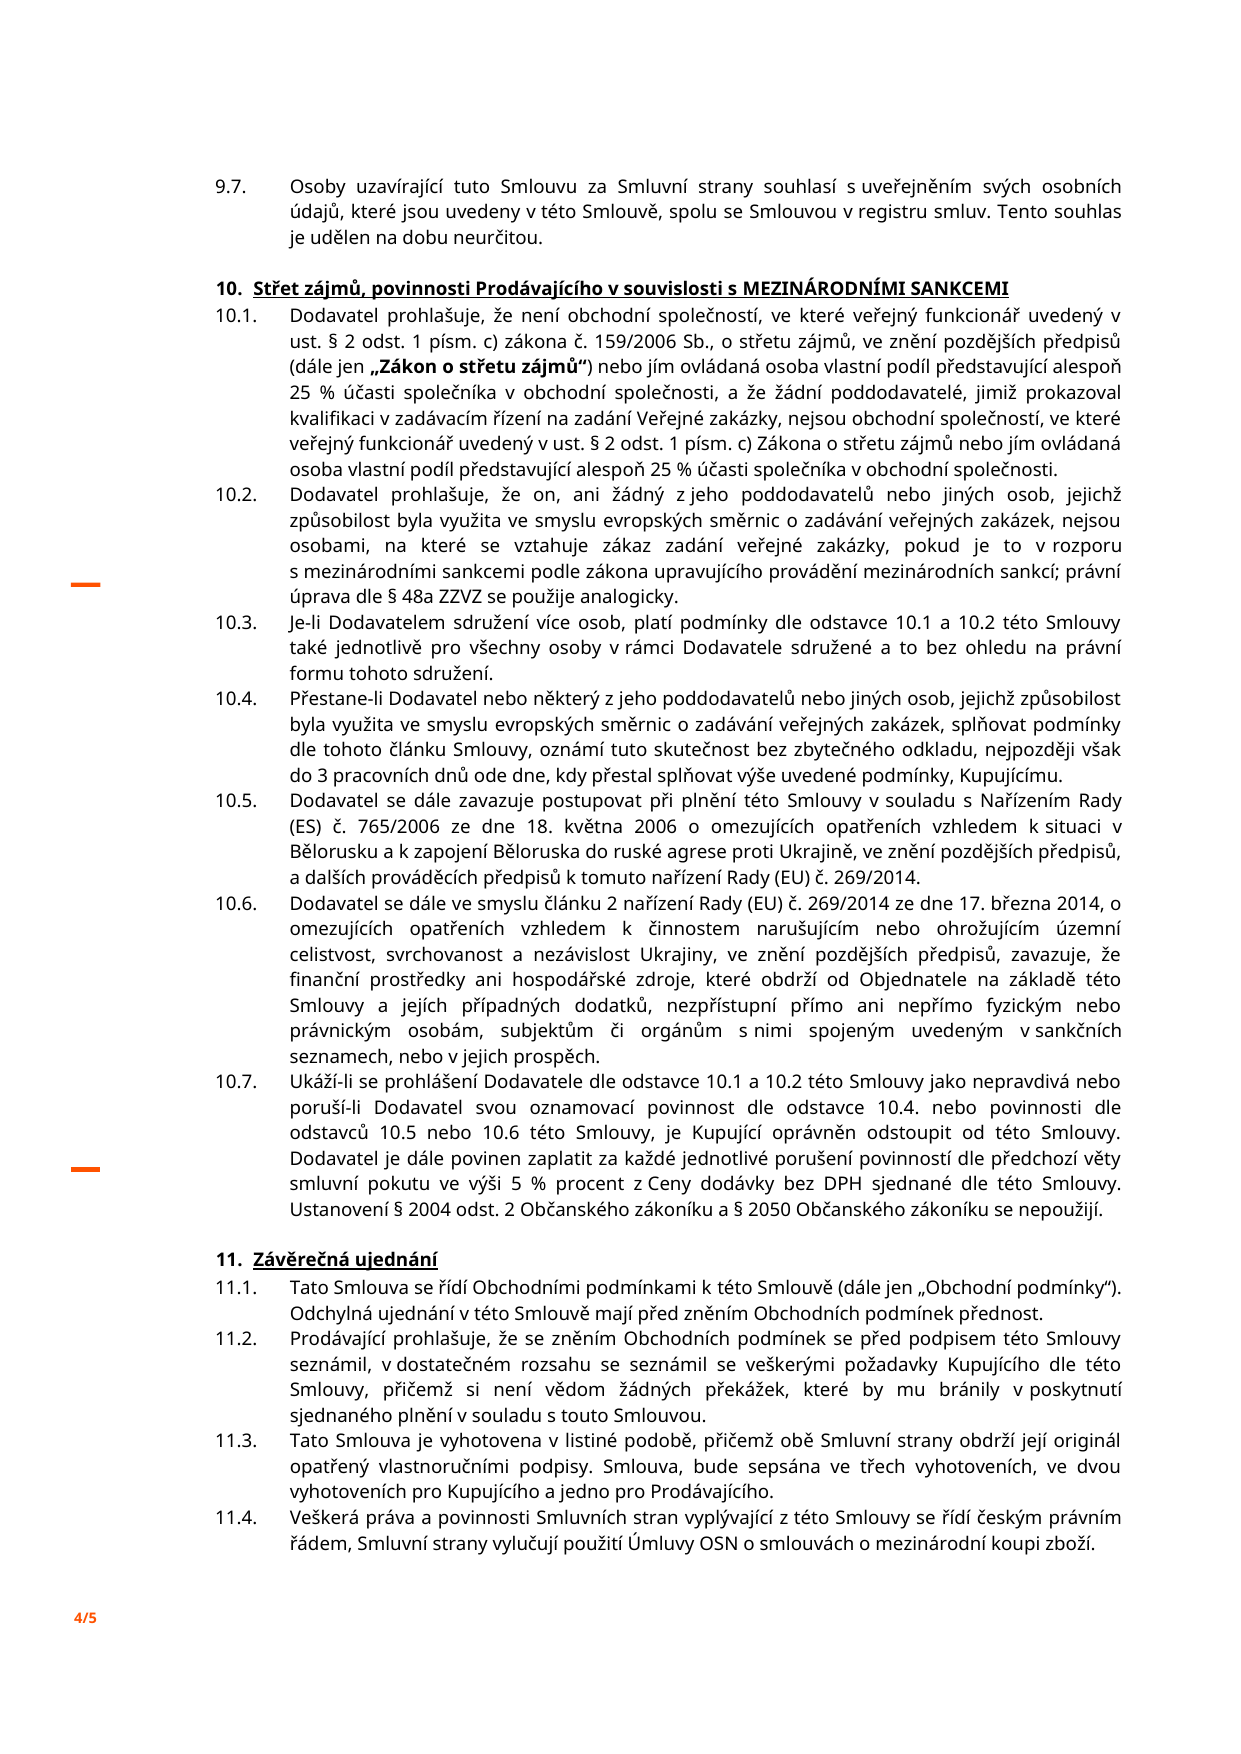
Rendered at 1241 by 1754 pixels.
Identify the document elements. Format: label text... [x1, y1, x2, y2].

list Tato Smlouva se řídí Obchodními podmínkami k této Smlouvě (dále jen „Obchodní podmínky“). Odchylná ujednání v této Smlouvě mají před zněním Obchodních podmínek přednost. [215, 1274, 1122, 1326]
list Veškerá práva a povinnosti Smluvních stran vyplývající z této Smlouvy se řídí českým právním řádem, Smluvní strany vylučují použití Úmluvy OSN o smlouvách o mezinárodní koupi zboží. [215, 1504, 1122, 1555]
list Přestane-li Dodavatel nebo některý z jeho poddodavatelů nebo jiných osob, jejichž způsobilost byla využita ve smyslu evropských směrnic o zadávání veřejných zakázek, splňovat podmínky dle tohoto článku Smlouvy, oznámí tuto skutečnost bez zbytečného odkladu, nejpozději však do 3 pracovních dnů ode dne, kdy přestal splňovat výše uvedené podmínky, Kupujícímu. [215, 686, 1122, 788]
list Dodavatel prohlašuje, že není obchodní společností, ve které veřejný funkcionář uvedený v ust. § 2 odst. 1 písm. c) zákona č. 159/2006 Sb., o střetu zájmů, ve znění pozdějších předpisů (dále jen „Zákon o střetu zájmů“) nebo jím ovládaná osoba vlastní podíl představující alespoň 25 % účasti společníka v obchodní společnosti, a že žádní poddodavatelé, jimiž prokazoval kvalifikaci v zadávacím řízení na zadání Veřejné zakázky, nejsou obchodní společností, ve které veřejný funkcionář uvedený v ust. § 2 odst. 1 písm. c) Zákona o střetu zájmů nebo jím ovládaná osoba vlastní podíl představující alespoň 25 % účasti společníka v obchodní společnosti. [215, 303, 1122, 481]
list Ukáží-li se prohlášení Dodavatele dle odstavce 10.1 a 10.2 této Smlouvy jako nepravdivá nebo poruší-li Dodavatel svou oznamovací povinnost dle odstavce 10.4. nebo povinnosti dle odstavců 10.5 nebo 10.6 této Smlouvy, je Kupující oprávněn odstoupit od této Smlouvy. Dodavatel je dále povinen zaplatit za každé jednotlivé porušení povinností dle předchozí věty smluvní pokutu ve výši 5 % procent z Ceny dodávky bez DPH sjednané dle této Smlouvy. Ustanovení § 2004 odst. 2 Občanského zákoníku a § 2050 Občanského zákoníku se nepoužijí. [215, 1068, 1122, 1222]
list Je-li Dodavatelem sdružení více osob, platí podmínky dle odstavce 10.1 a 10.2 této Smlouvy také jednotlivě pro všechny osoby v rámci Dodavatele sdružené a to bez ohledu na právní formu tohoto sdružení. [215, 609, 1122, 686]
list Dodavatel se dále ve smyslu článku 2 nařízení Rady (EU) č. 269/2014 ze dne 17. března 2014, o omezujících opatřeních vzhledem k činnostem narušujícím nebo ohrožujícím územní celistvost, svrchovanost a nezávislost Ukrajiny, ve znění pozdějších předpisů, zavazuje, že finanční prostředky ani hospodářské zdroje, které obdrží od Objednatele na základě této Smlouvy a jejích případných dodatků, nezpřístupní přímo ani nepřímo fyzickým nebo právnickým osobám, subjektům či orgánům s nimi spojeným uvedeným v sankčních seznamech, nebo v jejich prospěch. [215, 890, 1122, 1068]
subtitle Střet zájmů, povinnosti Prodávajícího v souvislosti s MEZINÁRODNÍMI SANKCEMI [216, 275, 1122, 300]
list Tato Smlouva je vyhotovena v listiné podobě, přičemž obě Smluvní strany obdrží její originál opatřený vlastnoručními podpisy. Smlouva, bude sepsána ve třech vyhotoveních, ve dvou vyhotoveních pro Kupujícího a jedno pro Prodávajícího. [215, 1428, 1122, 1504]
list Dodavatel se dále zavazuje postupovat při plnění této Smlouvy v souladu s Nařízením Rady (ES) č. 765/2006 ze dne 18. května 2006 o omezujících opatřeních vzhledem k situaci v Bělorusku a k zapojení Běloruska do ruské agrese proti Ukrajině, ve znění pozdějších předpisů, a dalších prováděcích předpisů k tomuto nařízení Rady (EU) č. 269/2014. [215, 788, 1122, 890]
list Dodavatel prohlašuje, že on, ani žádný z jeho poddodavatelů nebo jiných osob, jejichž způsobilost byla využita ve smyslu evropských směrnic o zadávání veřejných zakázek, nejsou osobami, na které se vztahuje zákaz zadání veřejné zakázky, pokud je to v rozporu s mezinárodními sankcemi podle zákona upravujícího provádění mezinárodních sankcí; právní úprava dle § 48a ZZVZ se použije analogicky. [215, 481, 1122, 609]
list Prodávající prohlašuje, že se zněním Obchodních podmínek se před podpisem této Smlouvy seznámil, v dostatečném rozsahu se seznámil se veškerými požadavky Kupujícího dle této Smlouvy, přičemž si není vědom žádných překážek, které by mu bránily v poskytnutí sjednaného plnění v souladu s touto Smlouvou. [215, 1326, 1122, 1428]
list Osoby uzavírající tuto Smlouvu za Smluvní strany souhlasí s uveřejněním svých osobních údajů, které jsou uvedeny v této Smlouvě, spolu se Smlouvou v registru smluv. Tento souhlas je udělen na dobu neurčitou. [215, 173, 1122, 250]
subtitle Závěrečná ujednání [216, 1247, 1122, 1272]
